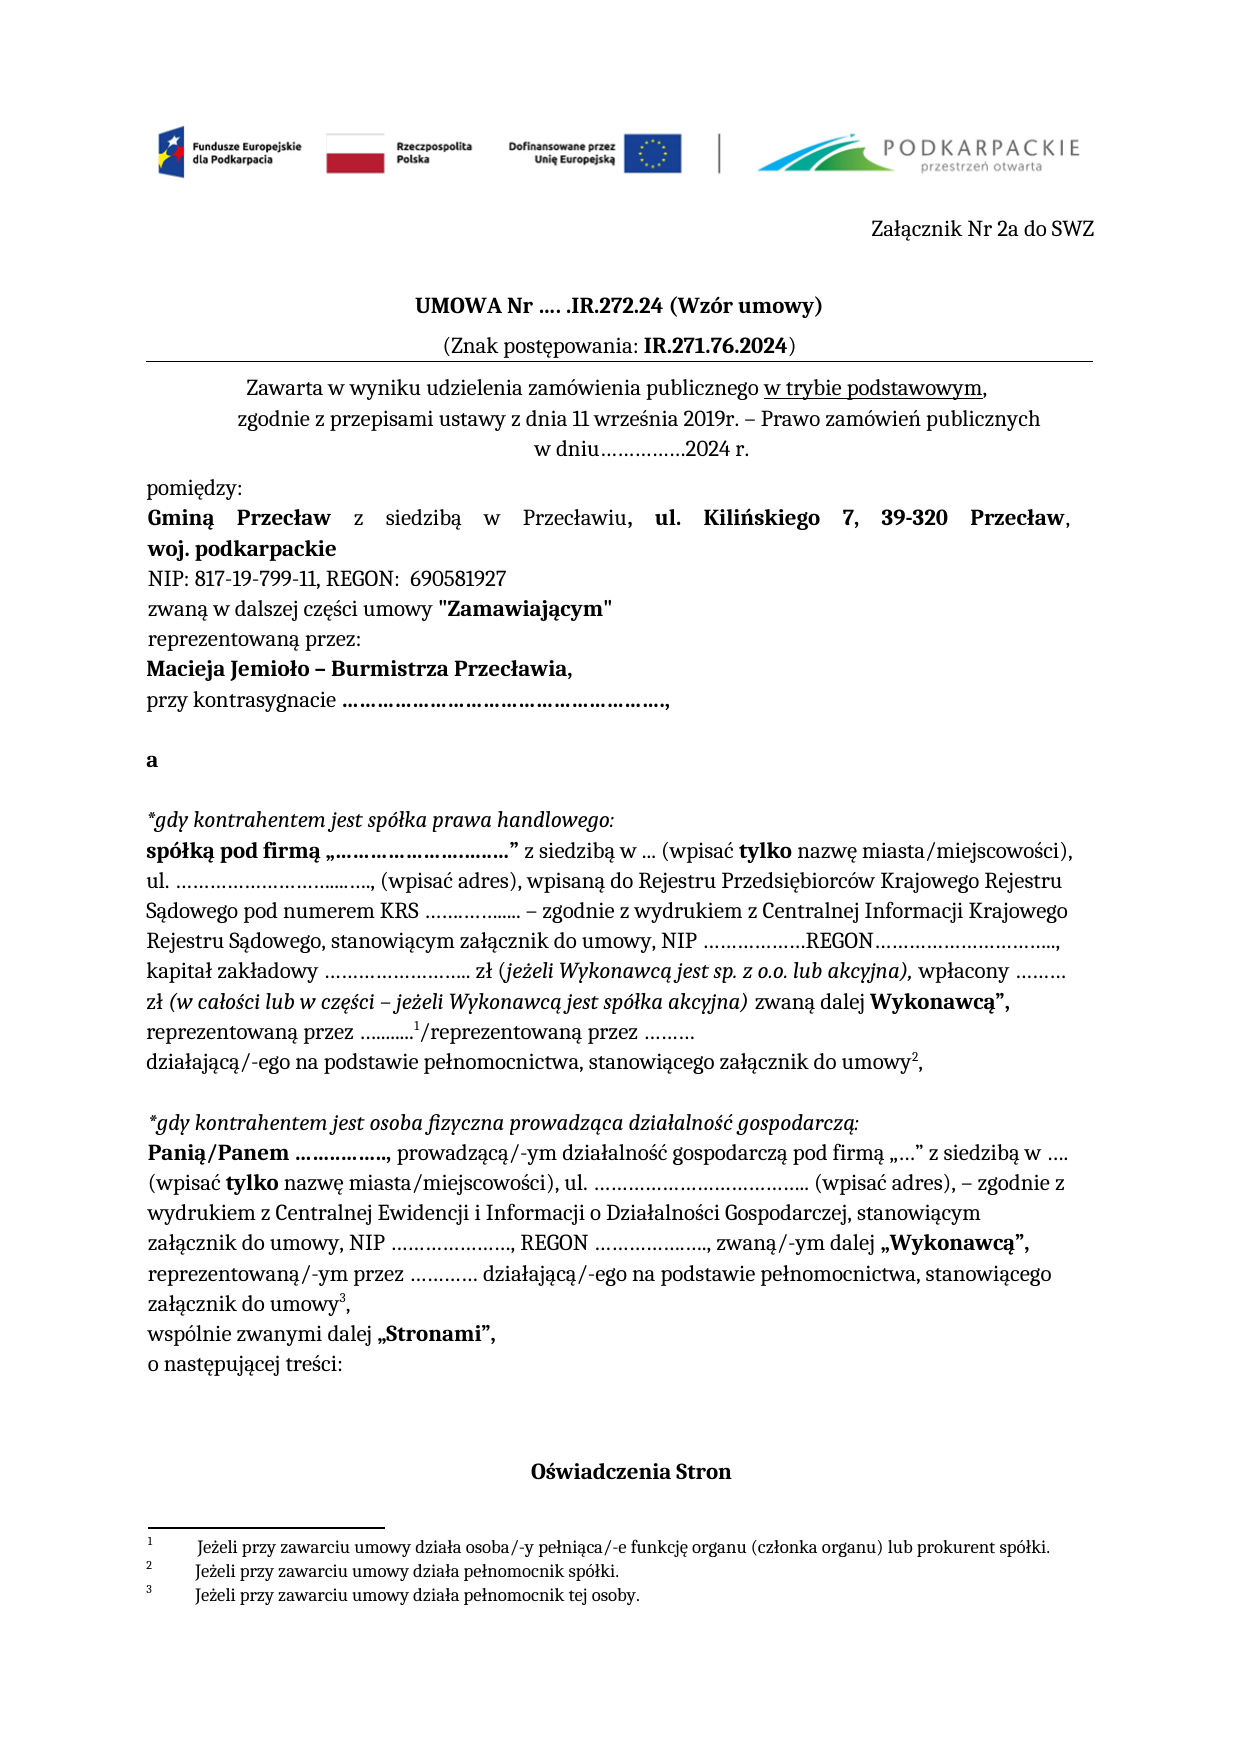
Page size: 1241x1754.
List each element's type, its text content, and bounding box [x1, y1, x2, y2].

text wydrukiem z Centralnej Ewidencji i Informacji o Działalności Gospodarczej, stanowiącym [148, 1200, 1093, 1226]
text a [146, 747, 1093, 773]
text NIP: 817-19-799-11, REGON: 690581927 [148, 566, 1093, 592]
text pomiędzy: [146, 475, 1093, 501]
text ul. ………………………....…., (wpisać adres), wpisaną do Rejestru Przedsiębiorców Krajowego Rejestru [146, 868, 1093, 894]
text *gdy kontrahentem jest spółka prawa handlowego: [146, 807, 1093, 834]
text spółką pod firmą „………………….…..…” z siedzibą w ... (wpisać tylko nazwę miasta/miejscowości), [146, 837, 1093, 864]
text kapitał zakładowy …………………….. zł (jeżeli Wykonawcą jest sp. z o.o. lub akcyjna), wpłacony ……… [146, 958, 1093, 985]
text (Znak postępowania: IR.271.76.2024) [146, 332, 1093, 361]
text Gminą Przecław z siedzibą w Przecławiu, ul. Kilińskiego 7, 39-320 Przecław, woj. podkarpackie [148, 505, 1093, 562]
text *gdy kontrahentem jest osoba fizyczna prowadząca działalność gospodarczą: [148, 1109, 1093, 1136]
text Zawarta w wyniku udzielenia zamówienia publicznego w trybie podstawowym, zgodnie z przepisami ustawy z dnia 11 września 2019r. – Prawo zamówień publicznych w dniu……………2024 r. [146, 375, 1093, 462]
text UMOWA Nr …. .IR.272.24 (Wzór umowy) [146, 293, 1093, 319]
text (wpisać tylko nazwę miasta/miejscowości), ul. ……………………………….. (wpisać adres), – zgodnie z [148, 1170, 1093, 1196]
text zwaną w dalszej części umowy "Zamawiającym" [148, 596, 1093, 622]
text reprezentowaną/-ym przez ………… działającą/-ego na podstawie pełnomocnictwa, stanowiącego [148, 1260, 1093, 1287]
text załącznik do umowy, [148, 1291, 1093, 1317]
text przy kontrasygnacie ………………………………………………., [146, 686, 1093, 713]
text Załącznik Nr 2a do SWZ [517, 216, 1094, 242]
text reprezentowaną przez: [148, 626, 1093, 652]
text Sądowego pod numerem KRS …….……..... – zgodnie z wydrukiem z Centralnej Informacji Krajowego [146, 898, 1093, 924]
text o następującej treści: [148, 1351, 1093, 1377]
text reprezentowaną przez …......../reprezentowaną przez ……… [146, 1019, 1093, 1045]
text Oświadczenia Stron [531, 1458, 1094, 1485]
text Rejestru Sądowego, stanowiącym załącznik do umowy, NIP ………………REGON………………………….., [146, 928, 1093, 954]
text wspólnie zwanymi dalej „Stronami”, [148, 1321, 1093, 1347]
text zł (w całości lub w części – jeżeli Wykonawcą jest spółka akcyjna) zwaną dalej Wykonawcą”, [146, 988, 1093, 1015]
text działającą/-ego na podstawie pełnomocnictwa, stanowiącego załącznik do umowy, [146, 1049, 1093, 1075]
text załącznik do umowy, NIP …………………, REGON …………….…., zwaną/-ym dalej „Wykonawcą”, [148, 1230, 1093, 1257]
picture [146, 113, 1092, 191]
text Panią/Panem ……..…….., prowadzącą/-ym działalność gospodarczą pod firmą „…” z siedzibą w …. [148, 1139, 1093, 1166]
text Macieja Jemioło – Burmistrza Przecławia, [146, 656, 1093, 683]
